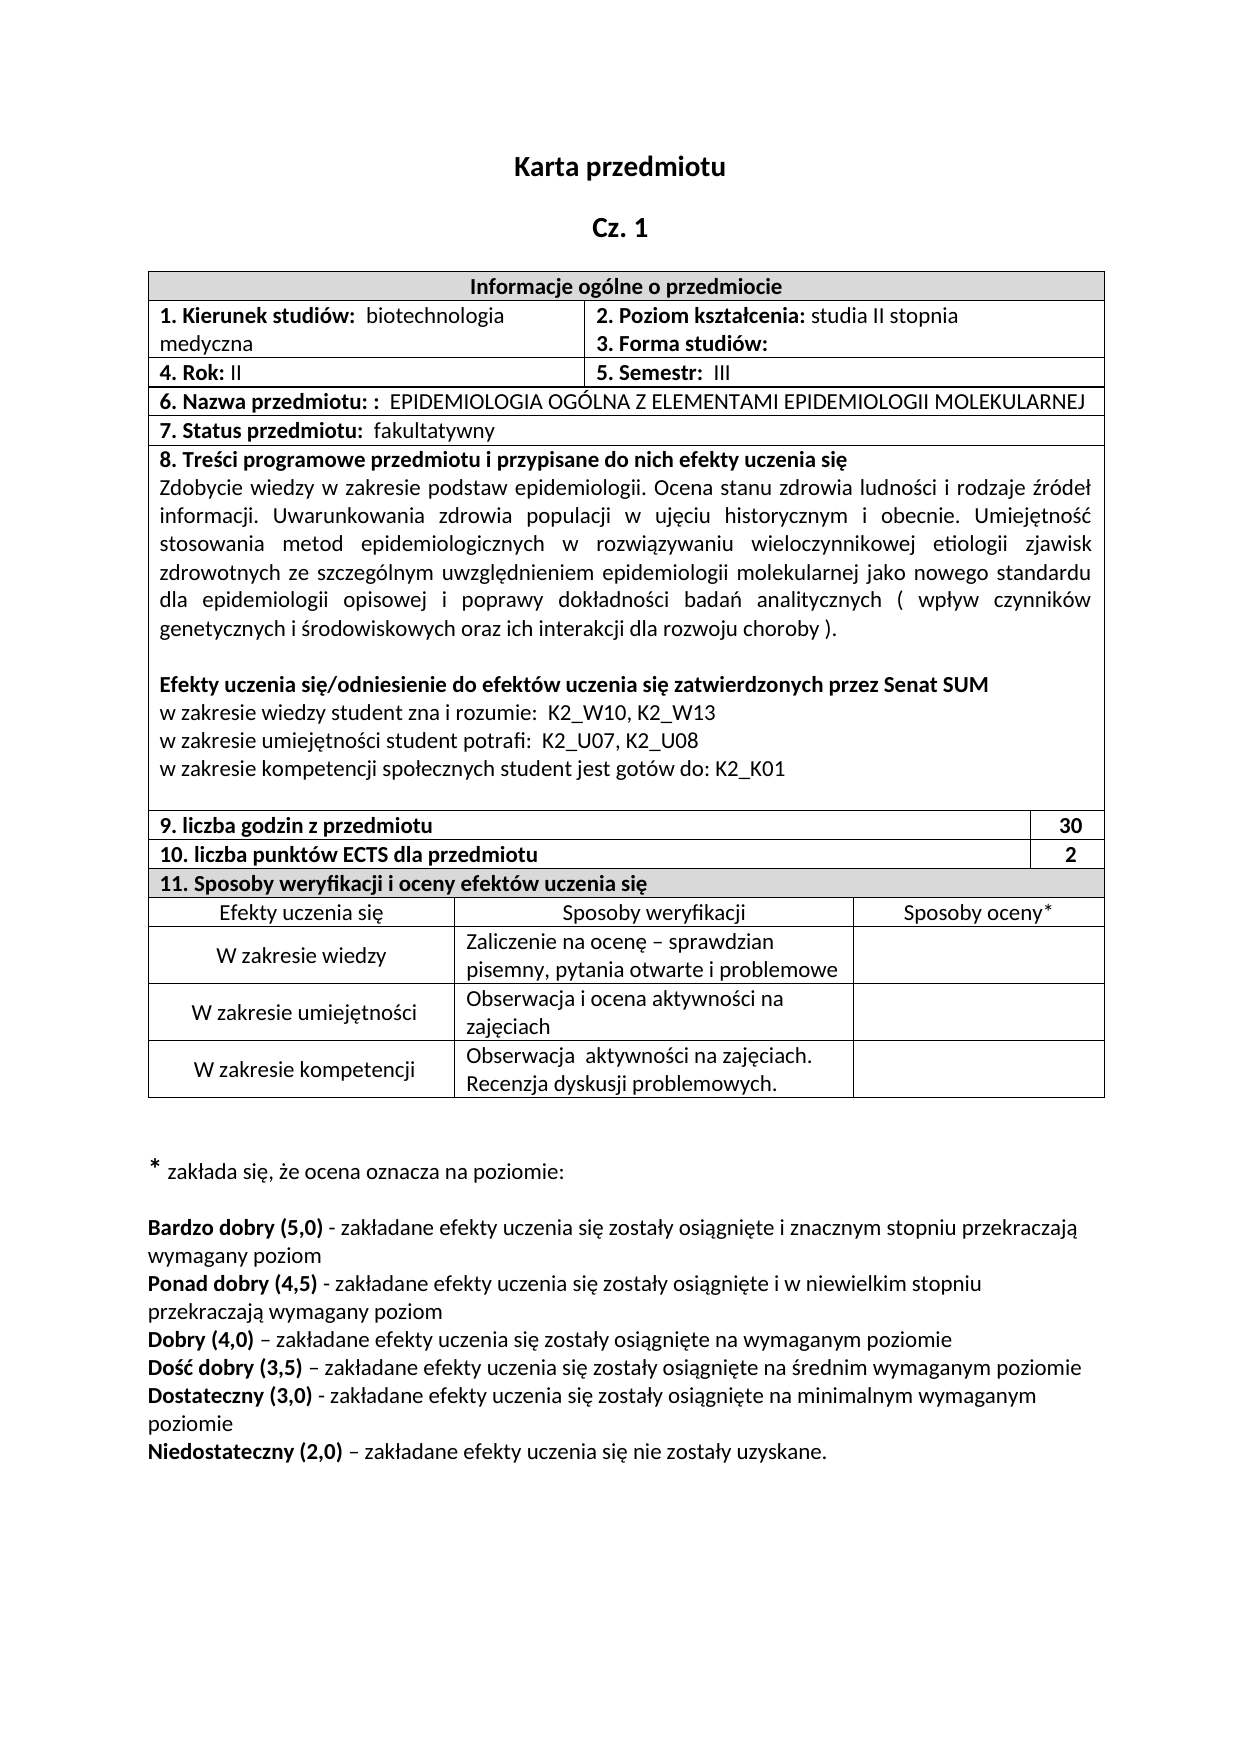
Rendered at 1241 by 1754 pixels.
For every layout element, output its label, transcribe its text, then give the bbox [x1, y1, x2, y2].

table_cell Obserwacja i ocena aktywności na zajęciach [455, 984, 853, 1040]
table_cell 1. Kierunek studiów: biotechnologia medyczna [149, 301, 584, 357]
table_cell Sposoby oceny* [854, 898, 1104, 926]
table_cell 11. Sposoby weryfikacji i oceny efektów uczenia się [149, 869, 1104, 897]
table_cell 8. Treści programowe przedmiotu i przypisane do nich efekty uczenia się [149, 446, 1104, 473]
text * zakłada się, że ocena oznacza na poziomie: [148, 1151, 1093, 1187]
table_cell Efekty uczenia się [149, 898, 454, 926]
table_cell W zakresie wiedzy [149, 927, 454, 983]
table_cell 30 [1031, 811, 1104, 839]
table_cell 5. Semestr: III [585, 358, 1104, 386]
table_cell 6. Nazwa przedmiotu: : EPIDEMIOLOGIA OGÓLNA Z ELEMENTAMI EPIDEMIOLOGII MOLEKULARNEJ [149, 388, 1104, 415]
text Bardzo dobry (5,0) - zakładane efekty uczenia się zostały osiągnięte i znacznym stopniu przekraczają wymagany poziom [148, 1213, 1093, 1269]
text Cz. 1 [148, 209, 1093, 245]
table_cell [854, 984, 1104, 1040]
table_cell W zakresie kompetencji [149, 1041, 454, 1097]
text Niedostateczny (2,0) – zakładane efekty uczenia się nie zostały uzyskane. [148, 1437, 1093, 1465]
text Ponad dobry (4,5) - zakładane efekty uczenia się zostały osiągnięte i w niewielkim stopniu przekraczają wymagany poziom [148, 1269, 1093, 1325]
table_cell 2. Poziom kształcenia: studia II stopnia 3. Forma studiów: [585, 301, 1104, 357]
table_cell Zaliczenie na ocenę – sprawdzian pisemny, pytania otwarte i problemowe [455, 927, 853, 983]
table_cell Obserwacja aktywności na zajęciach. Recenzja dyskusji problemowych. [455, 1041, 853, 1097]
text Dostateczny (3,0) - zakładane efekty uczenia się zostały osiągnięte na minimalnym wymaganym poziomie [148, 1381, 1093, 1437]
table_cell 7. Status przedmiotu: fakultatywny [149, 416, 1104, 444]
table_cell 4. Rok: II [149, 358, 584, 386]
table_cell [854, 1041, 1104, 1097]
table_cell Sposoby weryfikacji [455, 898, 853, 926]
table_cell [854, 927, 1104, 983]
text Dobry (4,0) – zakładane efekty uczenia się zostały osiągnięte na wymaganym poziomie [148, 1325, 1093, 1353]
table_cell W zakresie umiejętności [149, 984, 454, 1040]
table_cell Zdobycie wiedzy w zakresie podstaw epidemiologii. Ocena stanu zdrowia ludności i rodzaje źródeł informacji. Uwarunkowania zdrowia populacji w ujęciu historycznym i obecnie. Umiejętność stosowania metod epidemiologicznych w rozwiązywaniu wieloczynnikowej etiologii zjawisk zdrowotnych ze szczególnym uwzględnieniem epidemiologii molekularnej jako nowego standardu dla epidemiologii opisowej i poprawy dokładności badań analitycznych ( wpływ czynników genetycznych i środowiskowych oraz ich interakcji dla rozwoju choroby ). Efekty uczenia się/odniesienie do efektów uczenia się zatwierdzonych przez Senat SUM w zakresie wiedzy student zna i rozumie: K2_W10, K2_W13 w zakresie umiejętności student potrafi: K2_U07, K2_U08 w zakresie kompetencji społecznych student jest gotów do: K2_K01 [149, 474, 1104, 810]
text Karta przedmiotu [148, 148, 1093, 183]
table_cell 9. liczba godzin z przedmiotu [149, 811, 1030, 839]
text Dość dobry (3,5) – zakładane efekty uczenia się zostały osiągnięte na średnim wymaganym poziomie [148, 1353, 1093, 1381]
table_header Informacje ogólne o przedmiocie [149, 272, 1104, 300]
table_cell 10. liczba punktów ECTS dla przedmiotu [149, 840, 1030, 868]
table_cell 2 [1031, 840, 1104, 868]
